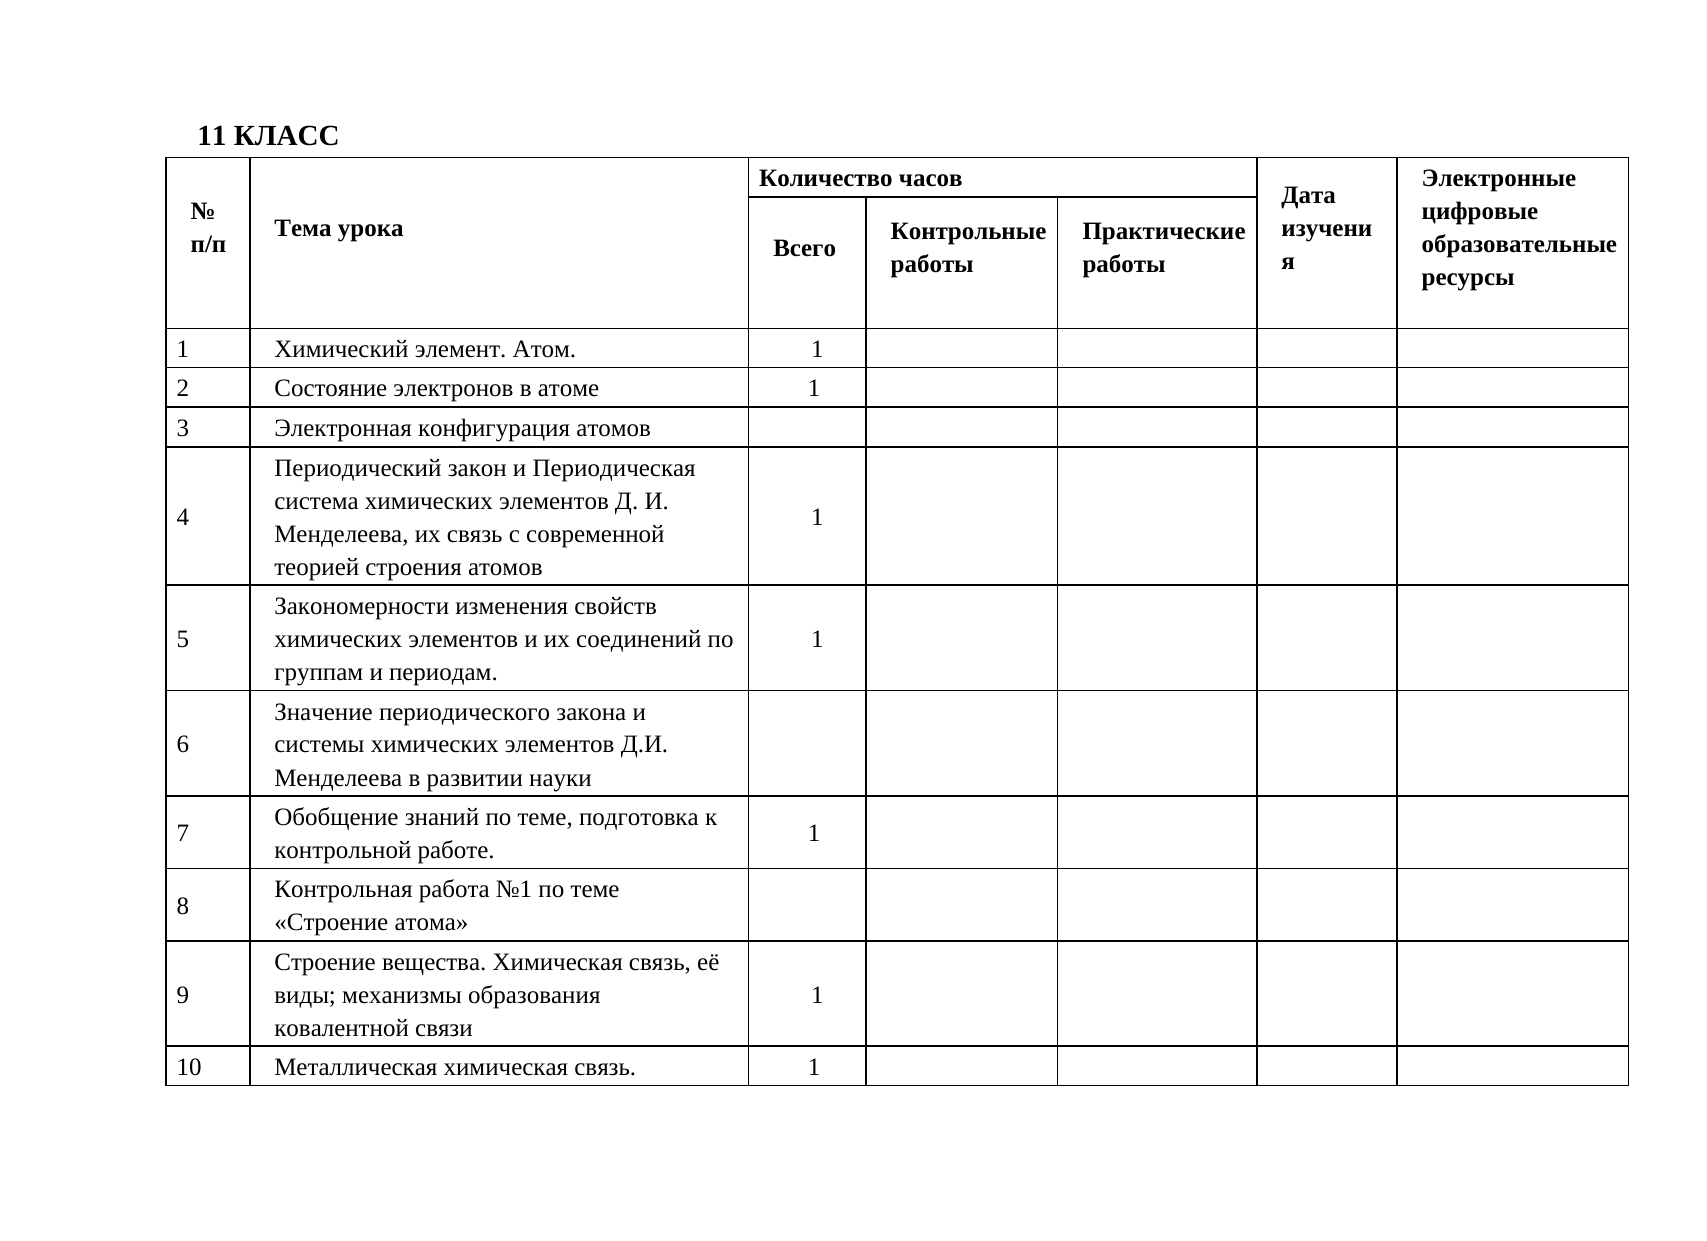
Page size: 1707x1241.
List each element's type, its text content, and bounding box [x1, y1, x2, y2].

table_cell Всего [749, 198, 865, 327]
table_cell [1258, 586, 1396, 690]
table_cell [1058, 329, 1256, 367]
table_cell Химический элемент. Атом. [251, 329, 748, 367]
table_cell [1258, 691, 1396, 795]
table_cell [867, 329, 1057, 367]
table_cell [1398, 329, 1628, 367]
table_header Дата изучения [1258, 158, 1396, 327]
table_cell [1258, 408, 1396, 446]
table_cell 2 [167, 368, 249, 406]
table_cell Металлическая химическая связь. [251, 1047, 748, 1085]
table_cell Электронная конфигурация атомов [251, 408, 748, 446]
table_cell [1058, 691, 1256, 795]
table_cell 3 [167, 408, 249, 446]
table_cell [1258, 448, 1396, 584]
table_cell [1058, 408, 1256, 446]
table_cell 1 [749, 329, 865, 367]
table_cell [867, 368, 1057, 406]
table_cell 1 [749, 368, 865, 406]
table_cell [749, 691, 865, 795]
table_cell Обобщение знаний по теме, подготовка к контрольной работе. [251, 797, 748, 868]
table_cell [1398, 691, 1628, 795]
table_header № п/п [167, 158, 249, 327]
table_cell 5 [167, 586, 249, 690]
table_cell [867, 586, 1057, 690]
table_cell Контрольные работы [867, 198, 1057, 327]
table_cell [749, 869, 865, 940]
table_cell [1058, 1047, 1256, 1085]
table_cell [1398, 1047, 1628, 1085]
table_cell [1258, 329, 1396, 367]
table_header Электронные цифровые образовательные ресурсы [1398, 158, 1628, 327]
table_cell [867, 1047, 1057, 1085]
table_cell [1398, 797, 1628, 868]
table_cell 10 [167, 1047, 249, 1085]
table_cell [1258, 368, 1396, 406]
table_cell [867, 869, 1057, 940]
table_cell [1398, 869, 1628, 940]
table_cell 1 [749, 1047, 865, 1085]
table_cell [1058, 448, 1256, 584]
table_cell Строение вещества. Химическая связь, её виды; механизмы образования ковалентной связи [251, 942, 748, 1045]
table_cell [1258, 1047, 1396, 1085]
table_cell [867, 797, 1057, 868]
table_cell 1 [749, 448, 865, 584]
table_cell [1058, 797, 1256, 868]
table_cell 1 [749, 586, 865, 690]
table_cell [1058, 869, 1256, 940]
table_cell [1058, 942, 1256, 1045]
table_cell Закономерности изменения свойств химических элементов и их соединений по группам и периодам. [251, 586, 748, 690]
table_cell [867, 942, 1057, 1045]
table_cell [1398, 942, 1628, 1045]
table_cell [867, 448, 1057, 584]
table_cell 9 [167, 942, 249, 1045]
table_cell [1058, 586, 1256, 690]
table_cell 1 [167, 329, 249, 367]
table_cell Значение периодического закона и системы химических элементов Д.И. Менделеева в развитии науки [251, 691, 748, 795]
table_cell [1258, 797, 1396, 868]
table_cell 1 [749, 942, 865, 1045]
table_header Количество часов [749, 158, 1256, 196]
table_cell Состояние электронов в атоме [251, 368, 748, 406]
table_cell [1398, 408, 1628, 446]
table_cell 7 [167, 797, 249, 868]
table_cell Контрольная работа №1 по теме «Строение атома» [251, 869, 748, 940]
table_cell 8 [167, 869, 249, 940]
table_cell [1398, 368, 1628, 406]
table_cell [1398, 448, 1628, 584]
table_cell 1 [749, 797, 865, 868]
table_cell [867, 408, 1057, 446]
table_cell [1398, 586, 1628, 690]
text 11 КЛАСС [190, 118, 1618, 152]
table_cell [867, 691, 1057, 795]
table_cell [749, 408, 865, 446]
table_cell [1258, 942, 1396, 1045]
table_cell [1258, 869, 1396, 940]
table_cell 4 [167, 448, 249, 584]
table_cell [1058, 368, 1256, 406]
table_cell Практические работы [1058, 198, 1256, 327]
table_cell 6 [167, 691, 249, 795]
table_cell Периодический закон и Периодическая система химических элементов Д. И. Менделеева, их связь с современной теорией строения атомов [251, 448, 748, 584]
table_header Тема урока [251, 158, 748, 327]
